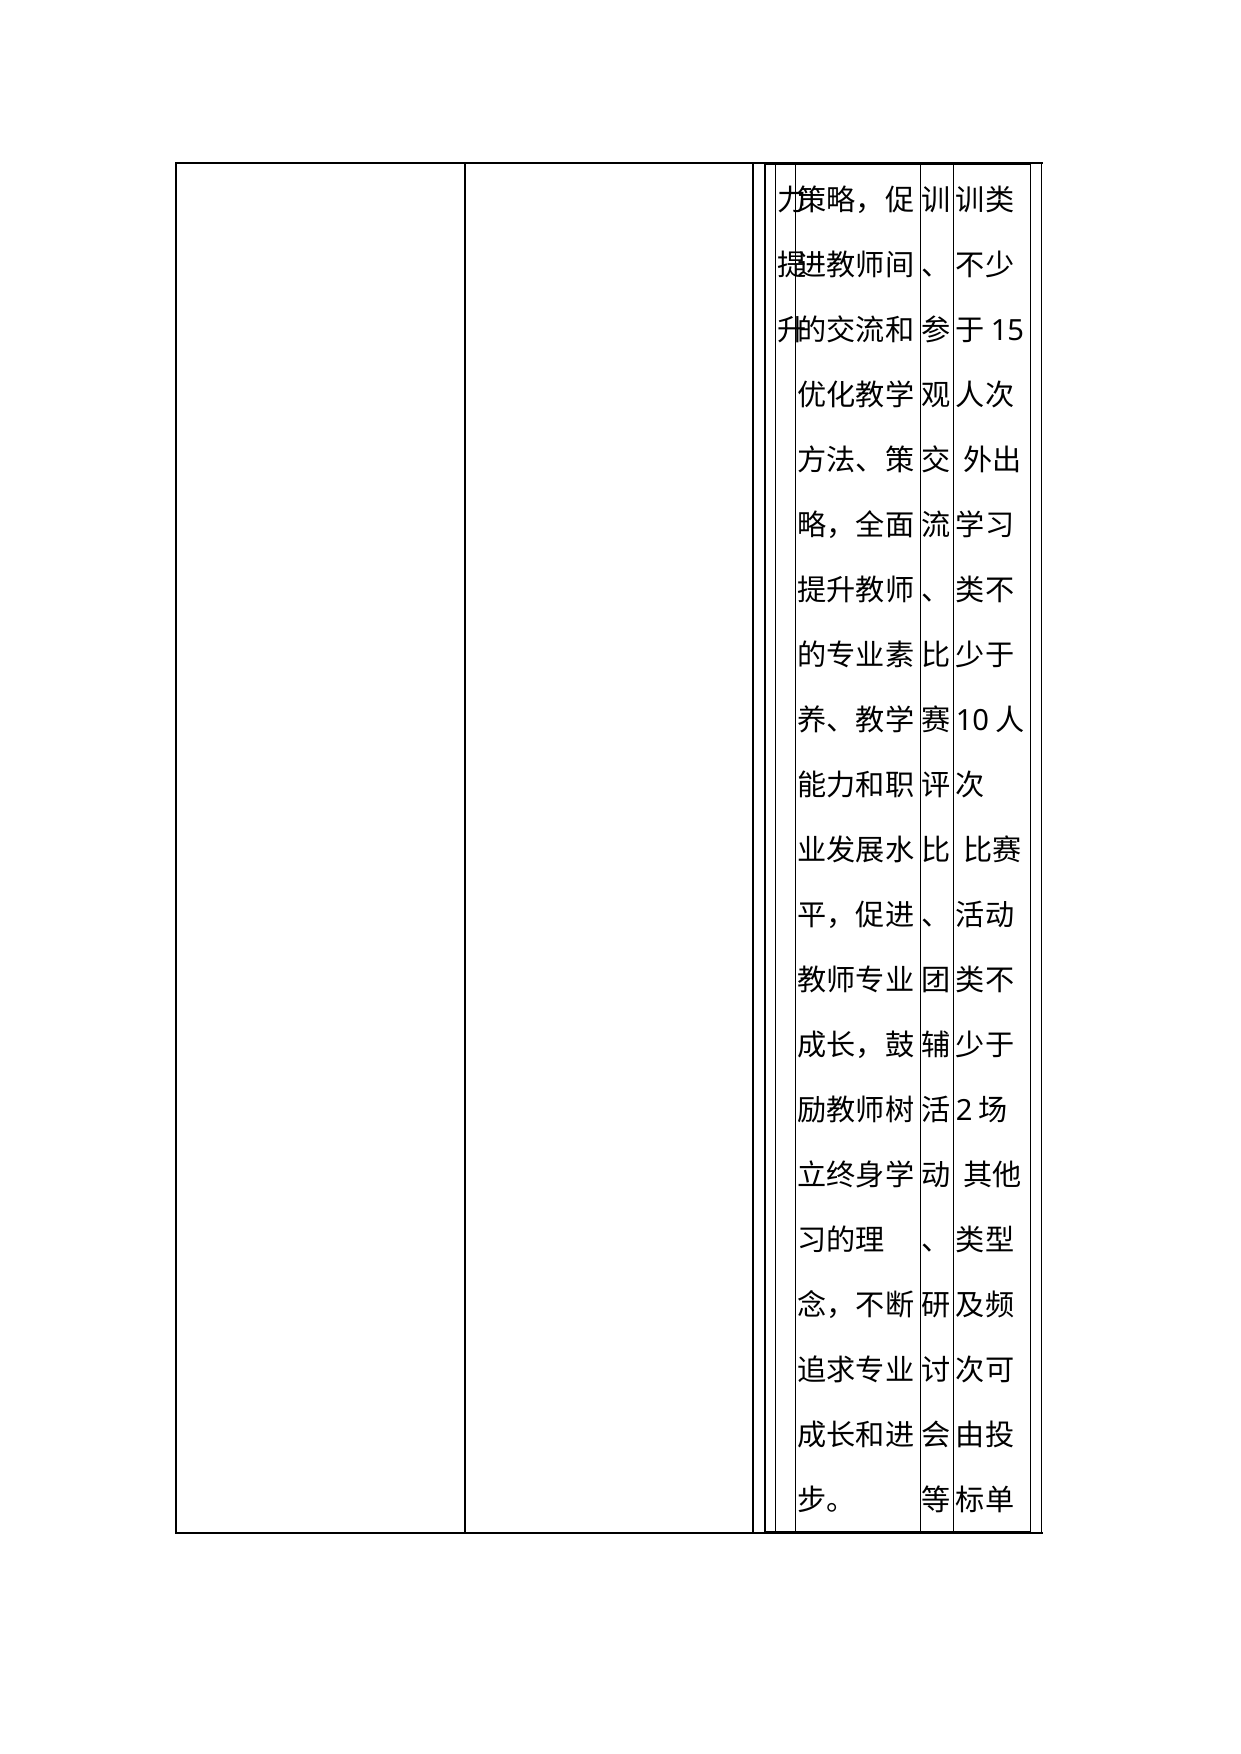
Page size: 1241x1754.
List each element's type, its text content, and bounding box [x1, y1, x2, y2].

table_cell [466, 164, 752, 1532]
table_cell [754, 164, 764, 1532]
table_cell [796, 165, 920, 1531]
table_cell [921, 165, 953, 1531]
table_cell [766, 165, 775, 1531]
table_cell [954, 165, 1030, 1531]
table_cell [1031, 164, 1041, 1532]
table_cell [776, 165, 795, 1531]
table_cell 1 [177, 164, 464, 1532]
